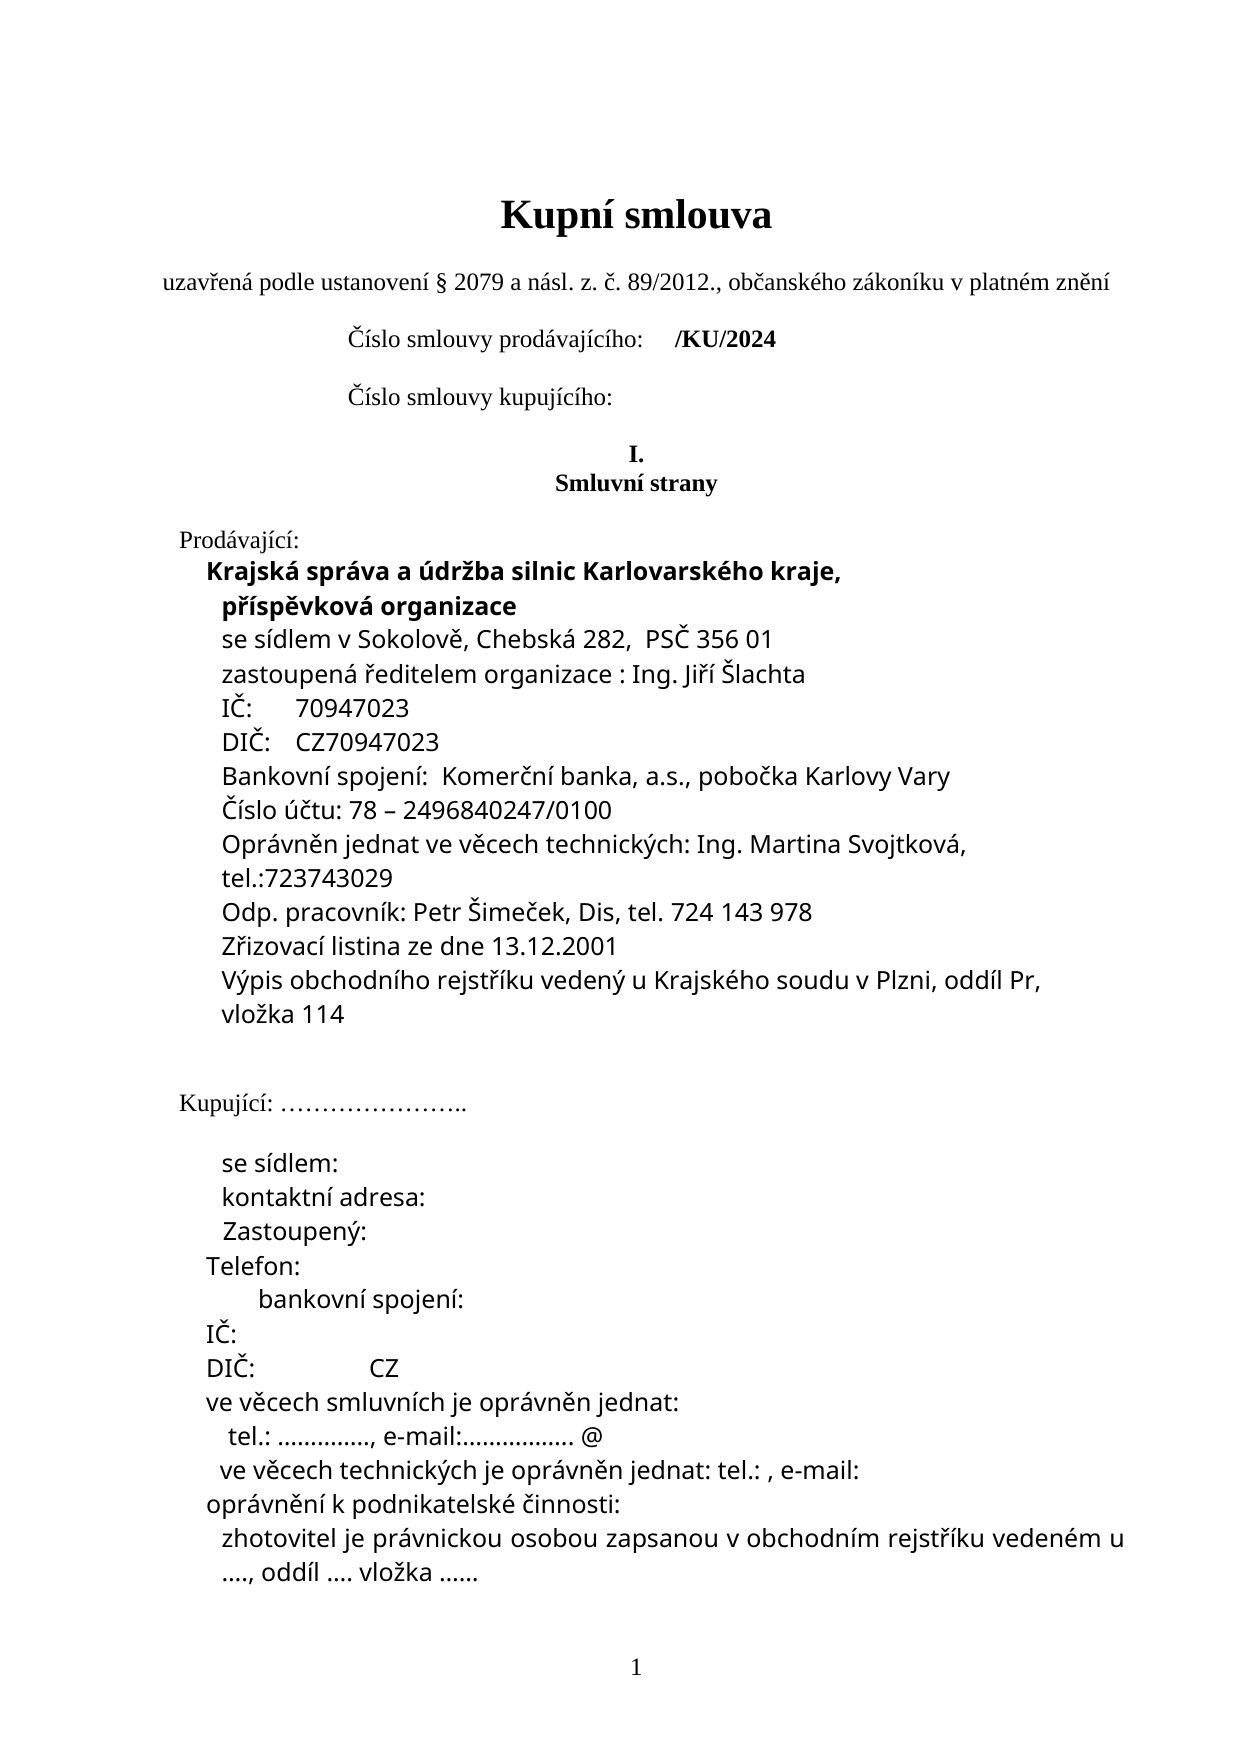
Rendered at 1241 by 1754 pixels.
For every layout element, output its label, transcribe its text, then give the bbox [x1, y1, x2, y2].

text IČ: 70947023 [221, 690, 1125, 724]
text vložka 114 [221, 997, 1125, 1031]
text kontaktní adresa: [221, 1180, 1125, 1214]
text Odp. pracovník: Petr Šimeček, Dis, tel. 724 143 978 [221, 895, 1125, 929]
text se sídlem: [148, 1146, 1125, 1180]
text se sídlem v Sokolově, Chebská 282, PSČ 356 01 [221, 622, 1125, 656]
text zastoupená ředitelem organizace : Ing. Jiří Šlachta [221, 656, 1125, 690]
text DIČ: CZ70947023 [221, 724, 1125, 758]
text Číslo smlouvy prodávajícího: /KU/2024 [148, 324, 1125, 353]
text Číslo účtu: 78 – 2496840247/0100 [221, 792, 1125, 827]
text Telefon: [74, 1248, 1125, 1282]
text Kupní smlouva [148, 190, 1125, 238]
text I. [148, 439, 1125, 468]
text Prodávající: [148, 525, 1125, 554]
text Bankovní spojení: Komerční banka, a.s., pobočka Karlovy Vary [221, 758, 1125, 792]
text Kupující: ………………….. [148, 1088, 1125, 1117]
text ve věcech smluvních je oprávněn jednat: [148, 1384, 1125, 1418]
text Zastoupený: [221, 1214, 1125, 1248]
text Číslo smlouvy kupujícího: [148, 382, 1125, 410]
text oprávnění k podnikatelské činnosti: [74, 1487, 1125, 1521]
text IČ: [74, 1316, 1125, 1350]
text tel.: ………….., e-mail:…………….. @ [148, 1418, 1125, 1452]
text ve věcech technických je oprávněn jednat: tel.: , e-mail: [219, 1452, 1125, 1487]
text bankovní spojení: [74, 1282, 1125, 1316]
text Smluvní strany [148, 468, 1125, 497]
text Krajská správa a údržba silnic Karlovarského kraje, [148, 554, 1125, 588]
text příspěvková organizace [221, 588, 1125, 622]
text uzavřená podle ustanovení § 2079 a násl. z. č. 89/2012., občanského zákoníku v platném znění [148, 267, 1125, 295]
text Zřizovací listina ze dne 13.12.2001 [221, 929, 1125, 963]
text Oprávněn jednat ve věcech technických: Ing. Martina Svojtková, tel.:723743029 [221, 827, 1125, 895]
text zhotovitel je právnickou osobou zapsanou v obchodním rejstříku vedeném u …., oddíl …. vložka …… [221, 1521, 1125, 1589]
text DIČ: CZ [74, 1350, 1125, 1384]
text Výpis obchodního rejstříku vedený u Krajského soudu v Plzni, oddíl Pr, [221, 963, 1125, 997]
